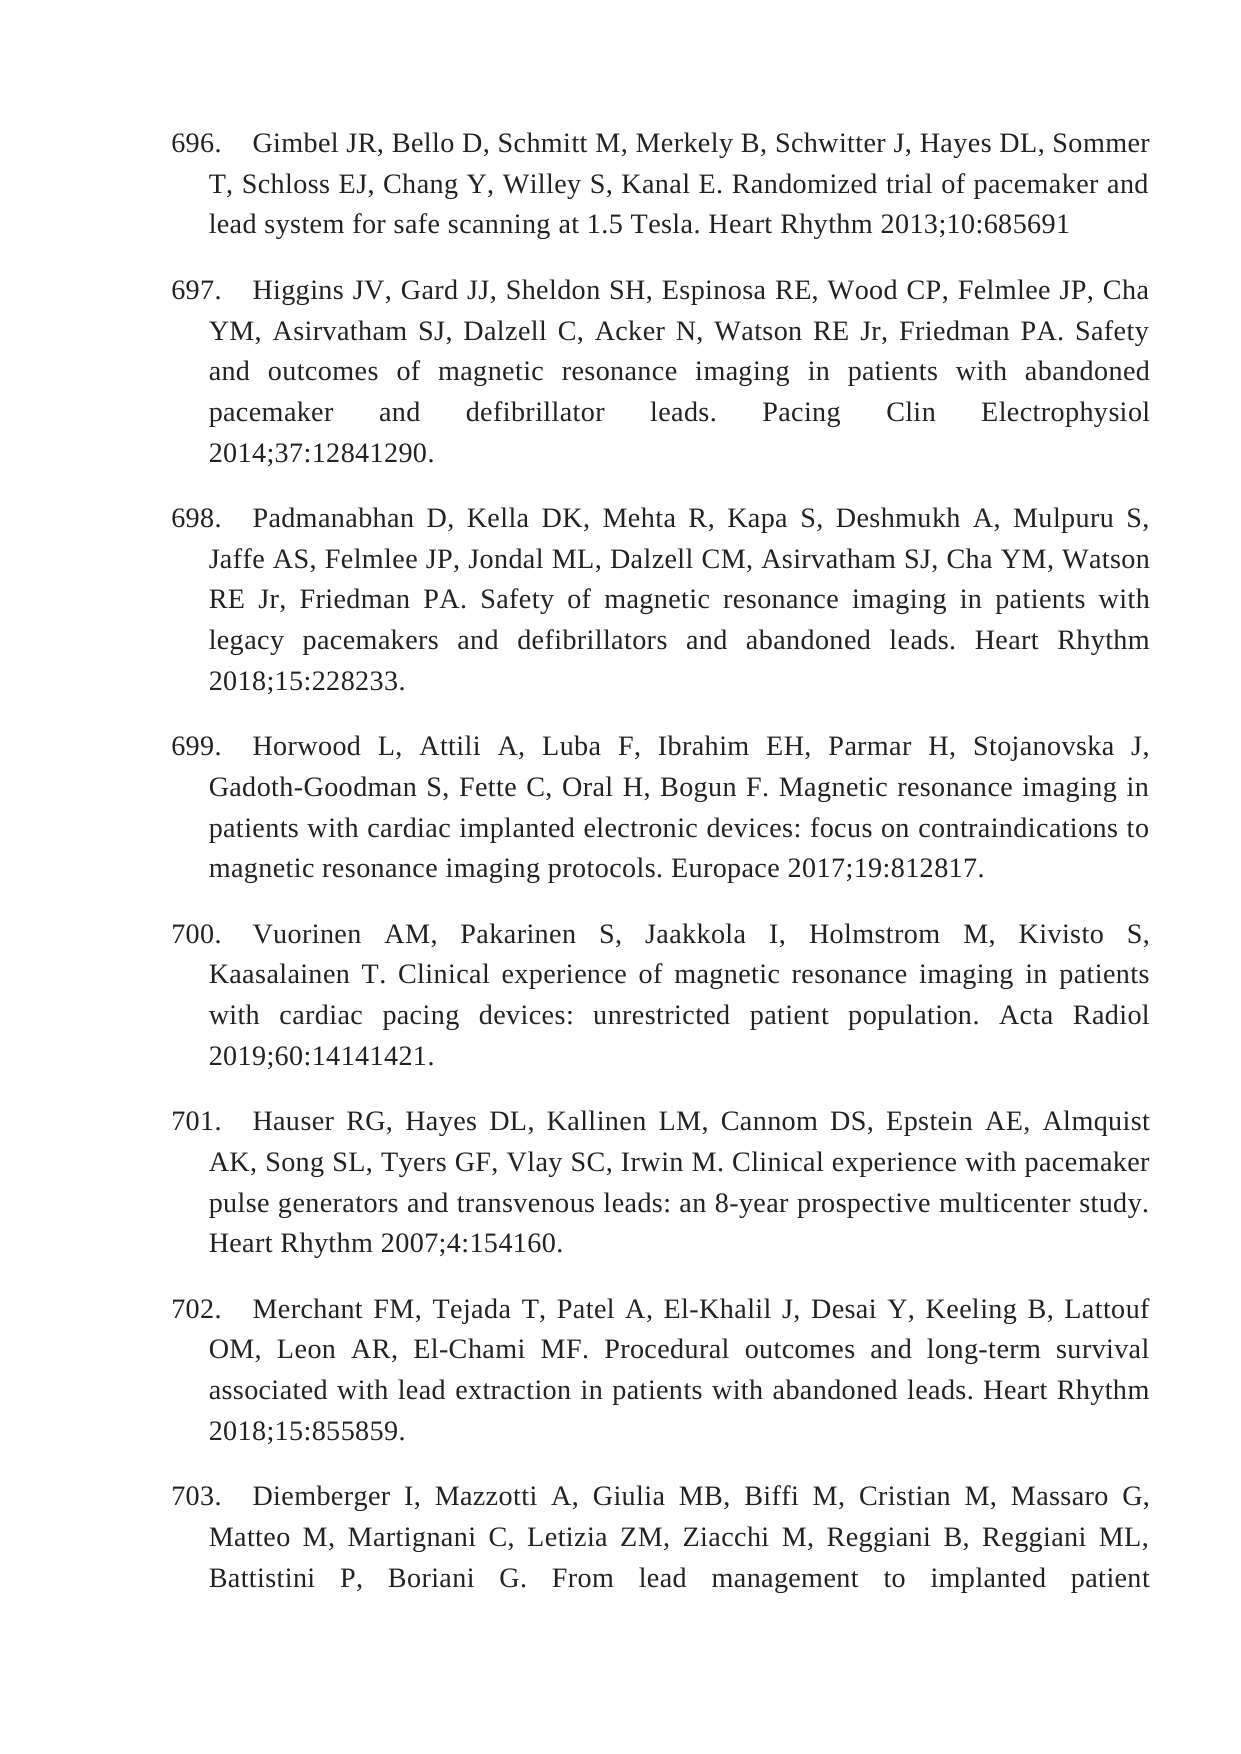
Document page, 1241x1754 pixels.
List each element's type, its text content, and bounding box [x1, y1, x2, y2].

list Vuorinen AM, Pakarinen S, Jaakkola I, Holmstrom M, Kivisto S, Kaasalainen T. Clinical experience of magnetic resonance imaging in patients with cardiac pacing devices: unrestricted patient population. Acta Radiol 2019;60:14141421. [171, 909, 1152, 1071]
list Merchant FM, Tejada T, Patel A, El-Khalil J, Desai Y, Keeling B, Lattouf OM, Leon AR, El-Chami MF. Procedural outcomes and long-term survival associated with lead extraction in patients with abandoned leads. Heart Rhythm 2018;15:855859. [171, 1284, 1152, 1446]
list Padmanabhan D, Kella DK, Mehta R, Kapa S, Deshmukh A, Mulpuru S, Jaffe AS, Felmlee JP, Jondal ML, Dalzell CM, Asirvatham SJ, Cha YM, Watson RE Jr, Friedman PA. Safety of magnetic resonance imaging in patients with legacy pacemakers and defibrillators and abandoned leads. Heart Rhythm 2018;15:228233. [171, 493, 1152, 696]
list Higgins JV, Gard JJ, Sheldon SH, Espinosa RE, Wood CP, Felmlee JP, Cha YM, Asirvatham SJ, Dalzell C, Acker N, Watson RE Jr, Friedman PA. Safety and outcomes of magnetic resonance imaging in patients with abandoned pacemaker and defibrillator leads. Pacing Clin Electrophysiol 2014;37:12841290. [171, 265, 1152, 468]
list Horwood L, Attili A, Luba F, Ibrahim EH, Parmar H, Stojanovska J, Gadoth-Goodman S, Fette C, Oral H, Bogun F. Magnetic resonance imaging in patients with cardiac implanted electronic devices: focus on contraindications to magnetic resonance imaging protocols. Europace 2017;19:812817. [171, 721, 1152, 884]
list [171, 1471, 1152, 1593]
list Hauser RG, Hayes DL, Kallinen LM, Cannom DS, Epstein AE, Almquist AK, Song SL, Tyers GF, Vlay SC, Irwin M. Clinical experience with pacemaker pulse generators and transvenous leads: an 8-year prospective multicenter study. Heart Rhythm 2007;4:154160. [171, 1096, 1152, 1259]
list Gimbel JR, Bello D, Schmitt M, Merkely B, Schwitter J, Hayes DL, Sommer T, Schloss EJ, Chang Y, Willey S, Kanal E. Randomized trial of pacemaker and lead system for safe scanning at 1.5 Tesla. Heart Rhythm 2013;10:685691 [171, 118, 1152, 240]
